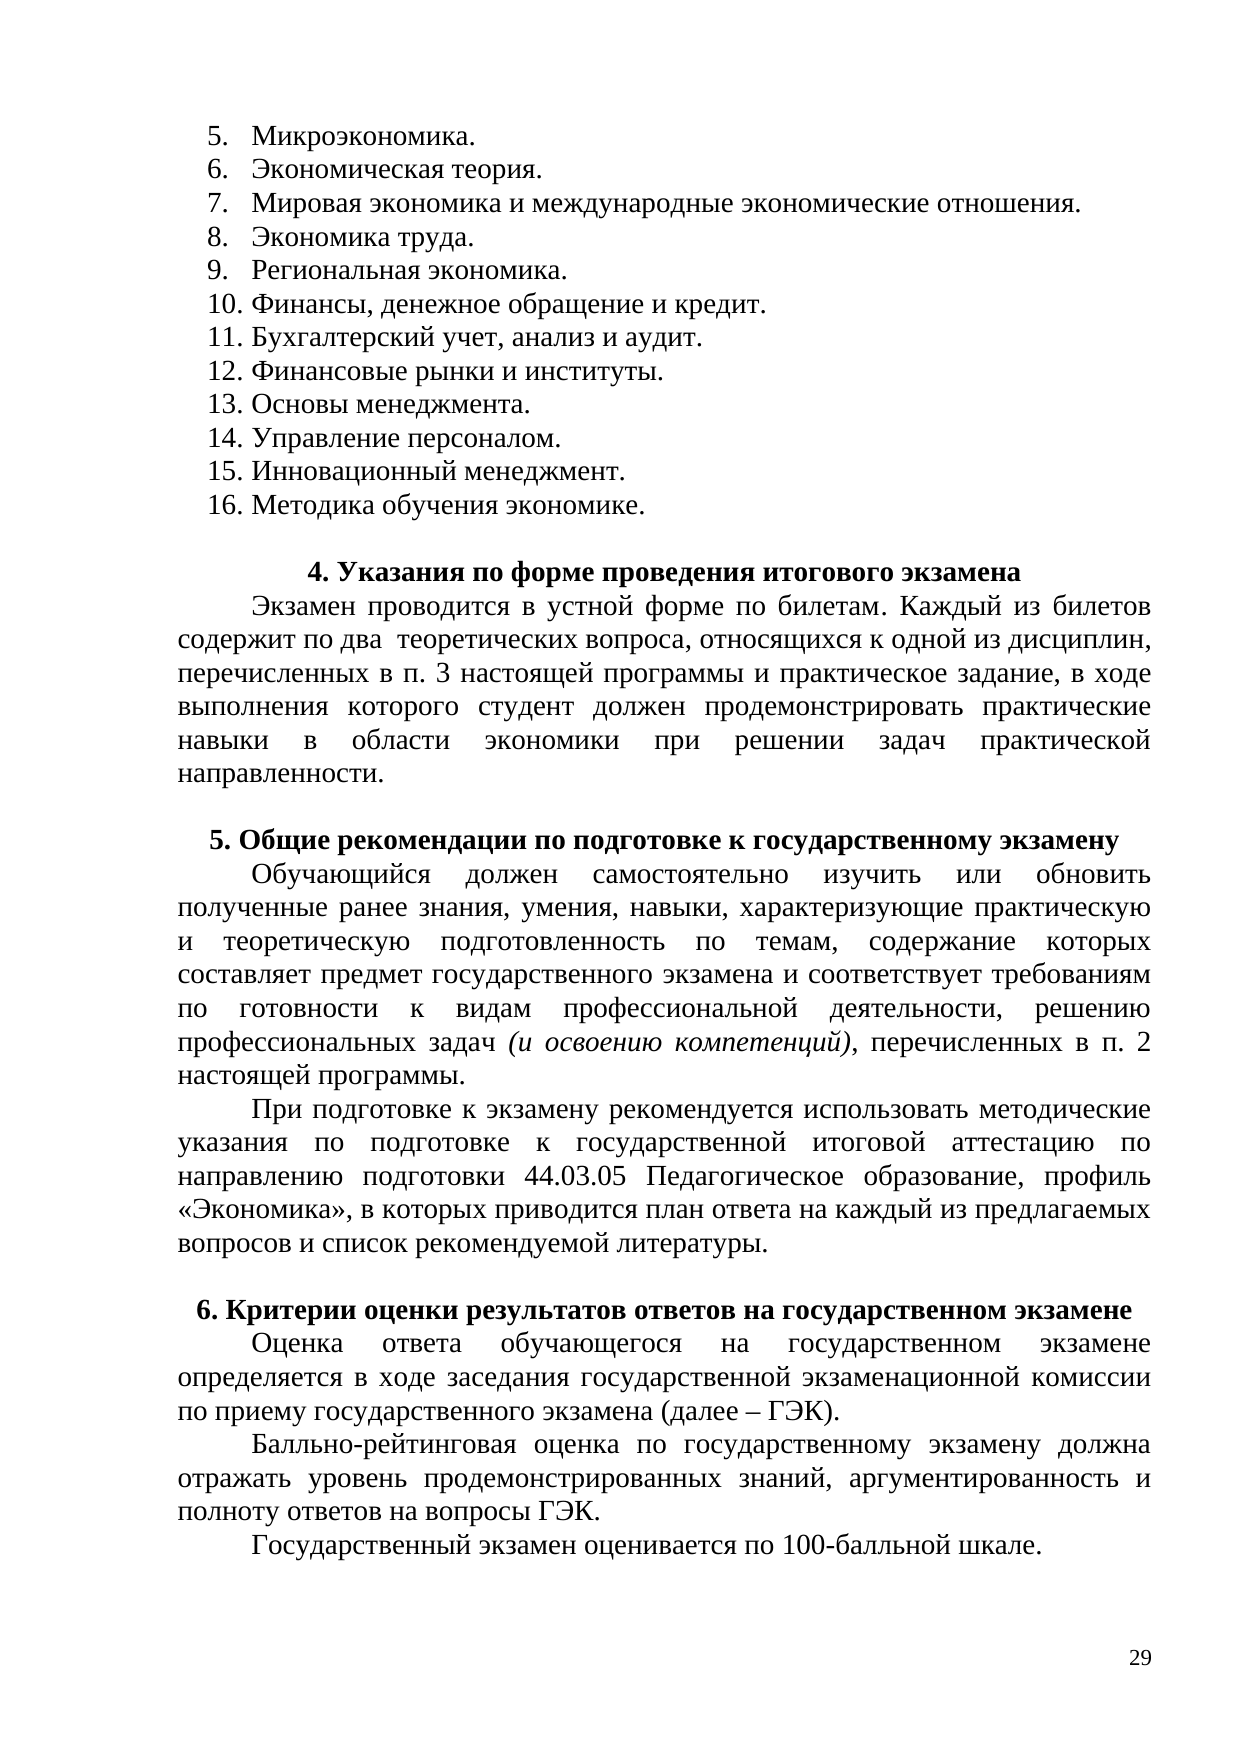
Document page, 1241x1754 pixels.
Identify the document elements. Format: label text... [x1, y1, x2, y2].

list Инновационный менеджмент. [207, 453, 1152, 487]
text Обучающийся должен самостоятельно изучить или обновить полученные ранее знания, умения, навыки, характеризующие практическую и теоретическую подготовленность по темам, содержание которых составляет предмет государственного экзамена и соответствует требованиям по готовности к видам профессиональной деятельности, решению профессиональных задач (и освоению компетенций), перечисленных в п. 2 настоящей программы. [177, 856, 1152, 1091]
text Оценка ответа обучающегося на государственном экзамене определяется в ходе заседания государственной экзаменационной комиссии по приему государственного экзамена (далее – ГЭК). [177, 1326, 1152, 1426]
text 5. Общие рекомендации по подготовке к государственному экзамену [177, 822, 1152, 856]
text Государственный экзамен оценивается по 100-балльной шкале. [177, 1527, 1152, 1560]
list Финансовые рынки и институты. [207, 353, 1152, 386]
list Мировая экономика и международные экономические отношения. [207, 185, 1152, 219]
text При подготовке к экзамену рекомендуется использовать методические указания по подготовке к государственной итоговой аттестацию по направлению подготовки 44.03.05 Педагогическое образование, профиль «Экономика», в которых приводится план ответа на каждый из предлагаемых вопросов и список рекомендуемой литературы. [177, 1091, 1152, 1258]
text Экзамен проводится в устной форме по билетам. Каждый из билетов содержит по два теоретических вопроса, относящихся к одной из дисциплин, перечисленных в п. 3 настоящей программы и практическое задание, в ходе выполнения которого студент должен продемонстрировать практические навыки в области экономики при решении задач практической направленности. [177, 588, 1152, 789]
list Финансы, денежное обращение и кредит. [207, 286, 1152, 319]
text Балльно-рейтинговая оценка по государственному экзамену должна отражать уровень продемонстрированных знаний, аргументированность и полноту ответов на вопросы ГЭК. [177, 1426, 1152, 1527]
list Региональная экономика. [207, 252, 1152, 286]
list Управление персоналом. [207, 420, 1152, 453]
text 6. Критерии оценки результатов ответов на государственном экзамене [177, 1292, 1152, 1326]
list Основы менеджмента. [207, 386, 1152, 420]
list Микроэкономика. [207, 118, 1152, 152]
list Бухгалтерский учет, анализ и аудит. [207, 319, 1152, 353]
list Экономическая теория. [207, 152, 1152, 185]
list Экономика труда. [207, 219, 1152, 252]
list Методика обучения экономике. [207, 487, 1152, 521]
text 4. Указания по форме проведения итогового экзамена [177, 554, 1152, 588]
